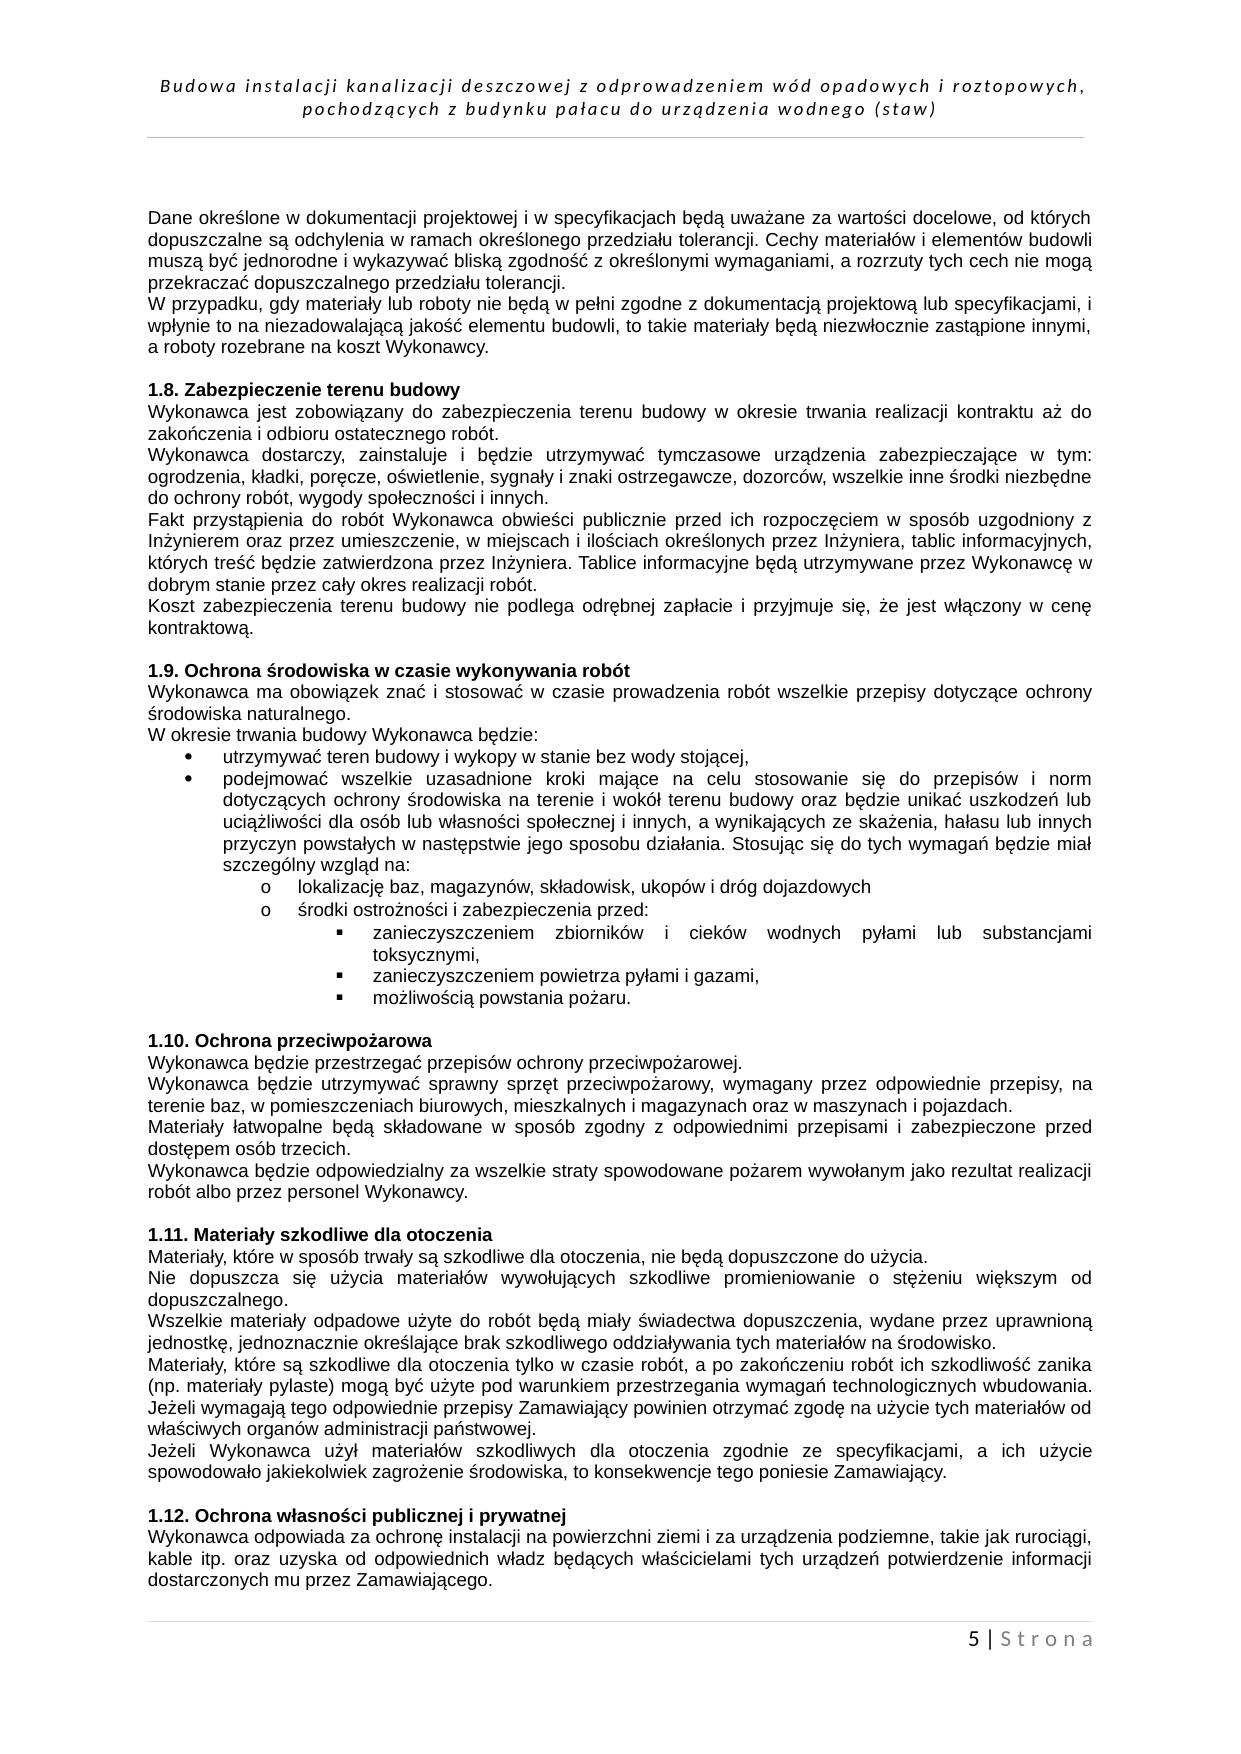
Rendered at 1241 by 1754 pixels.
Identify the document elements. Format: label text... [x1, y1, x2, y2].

text Wykonawca będzie odpowiedzialny za wszelkie straty spowodowane pożarem wywołanym jako rezultat realizacji robót albo przez personel Wykonawcy. [148, 1159, 1092, 1202]
text 1.11. Materiały szkodliwe dla otoczenia [148, 1224, 1092, 1246]
text Fakt przystąpienia do robót Wykonawca obwieści publicznie przed ich rozpoczęciem w sposób uzgodniony z Inżynierem oraz przez umieszczenie, w miejscach i ilościach określonych przez Inżyniera, tablic informacyjnych, których treść będzie zatwierdzona przez Inżyniera. Tablice informacyjne będą utrzymywane przez Wykonawcę w dobrym stanie przez cały okres realizacji robót. [148, 509, 1092, 595]
list podejmować wszelkie uzasadnione kroki mające na celu stosowanie się do przepisów i norm dotyczących ochrony środowiska na terenie i wokół terenu budowy oraz będzie unikać uszkodzeń lub uciążliwości dla osób lub własności społecznej i innych, a wynikających ze skażenia, hałasu lub innych przyczyn powstałych w następstwie jego sposobu działania. Stosując się do tych wymagań będzie miał szczególny wzgląd na: [185, 767, 1092, 875]
list zanieczyszczeniem zbiorników i cieków wodnych pyłami lub substancjami toksycznymi, [335, 922, 1092, 965]
text Nie dopuszcza się użycia materiałów wywołujących szkodliwe promieniowanie o stężeniu większym od dopuszczalnego. [148, 1267, 1092, 1310]
text Materiały, które w sposób trwały są szkodliwe dla otoczenia, nie będą dopuszczone do użycia. [148, 1246, 1092, 1267]
text 1.10. Ochrona przeciwpożarowa [148, 1030, 1092, 1052]
text Wykonawca dostarczy, zainstaluje i będzie utrzymywać tymczasowe urządzenia zabezpieczające w tym: ogrodzenia, kładki, poręcze, oświetlenie, sygnały i znaki ostrzegawcze, dozorców, wszelkie inne środki niezbędne do ochrony robót, wygody społeczności i innych. [148, 444, 1092, 509]
text Materiały łatwopalne będą składowane w sposób zgodny z odpowiednimi przepisami i zabezpieczone przed dostępem osób trzecich. [148, 1116, 1092, 1159]
text 1.8. Zabezpieczenie terenu budowy [148, 379, 1092, 401]
list zanieczyszczeniem powietrza pyłami i gazami, [335, 965, 1092, 987]
text W okresie trwania budowy Wykonawca będzie: [148, 724, 1092, 746]
list środki ostrożności i zabezpieczenia przed: [260, 899, 1092, 922]
text Wykonawca będzie przestrzegać przepisów ochrony przeciwpożarowej. [148, 1052, 1092, 1073]
text 1.12. Ochrona własności publicznej i prywatnej [148, 1504, 1092, 1526]
text Dane określone w dokumentacji projektowej i w specyfikacjach będą uważane za wartości docelowe, od których dopuszczalne są odchylenia w ramach określonego przedziału tolerancji. Cechy materiałów i elementów budowli muszą być jednorodne i wykazywać bliską zgodność z określonymi wymaganiami, a rozrzuty tych cech nie mogą przekraczać dopuszczalnego przedziału tolerancji. [148, 207, 1092, 293]
list możliwością powstania pożaru. [335, 987, 1092, 1008]
text W przypadku, gdy materiały lub roboty nie będą w pełni zgodne z dokumentacją projektową lub specyfikacjami, i wpłynie to na niezadowalającą jakość elementu budowli, to takie materiały będą niezwłocznie zastąpione innymi, a roboty rozebrane na koszt Wykonawcy. [148, 293, 1092, 358]
text Wykonawca będzie utrzymywać sprawny sprzęt przeciwpożarowy, wymagany przez odpowiednie przepisy, na terenie baz, w pomieszczeniach biurowych, mieszkalnych i magazynach oraz w maszynach i pojazdach. [148, 1073, 1092, 1116]
text Koszt zabezpieczenia terenu budowy nie podlega odrębnej zapłacie i przyjmuje się, że jest włączony w cenę kontraktową. [148, 595, 1092, 638]
text 1.9. Ochrona środowiska w czasie wykonywania robót [148, 659, 1092, 681]
text Wykonawca odpowiada za ochronę instalacji na powierzchni ziemi i za urządzenia podziemne, takie jak rurociągi, kable itp. oraz uzyska od odpowiednich władz będących właścicielami tych urządzeń potwierdzenie informacji dostarczonych mu przez Zamawiającego. [148, 1526, 1092, 1591]
text Materiały, które są szkodliwe dla otoczenia tylko w czasie robót, a po zakończeniu robót ich szkodliwość zanika (np. materiały pylaste) mogą być użyte pod warunkiem przestrzegania wymagań technologicznych wbudowania. Jeżeli wymagają tego odpowiednie przepisy Zamawiający powinien otrzymać zgodę na użycie tych materiałów od właściwych organów administracji państwowej. [148, 1353, 1092, 1440]
text Jeżeli Wykonawca użył materiałów szkodliwych dla otoczenia zgodnie ze specyfikacjami, a ich użycie spowodowało jakiekolwiek zagrożenie środowiska, to konsekwencje tego poniesie Zamawiający. [148, 1440, 1092, 1483]
list lokalizację baz, magazynów, składowisk, ukopów i dróg dojazdowych [260, 875, 1092, 899]
text Wykonawca jest zobowiązany do zabezpieczenia terenu budowy w okresie trwania realizacji kontraktu aż do zakończenia i odbioru ostatecznego robót. [148, 401, 1092, 444]
text Wszelkie materiały odpadowe użyte do robót będą miały świadectwa dopuszczenia, wydane przez uprawnioną jednostkę, jednoznacznie określające brak szkodliwego oddziaływania tych materiałów na środowisko. [148, 1310, 1092, 1353]
list utrzymywać teren budowy i wykopy w stanie bez wody stojącej, [185, 746, 1092, 767]
text Wykonawca ma obowiązek znać i stosować w czasie prowadzenia robót wszelkie przepisy dotyczące ochrony środowiska naturalnego. [148, 681, 1092, 724]
